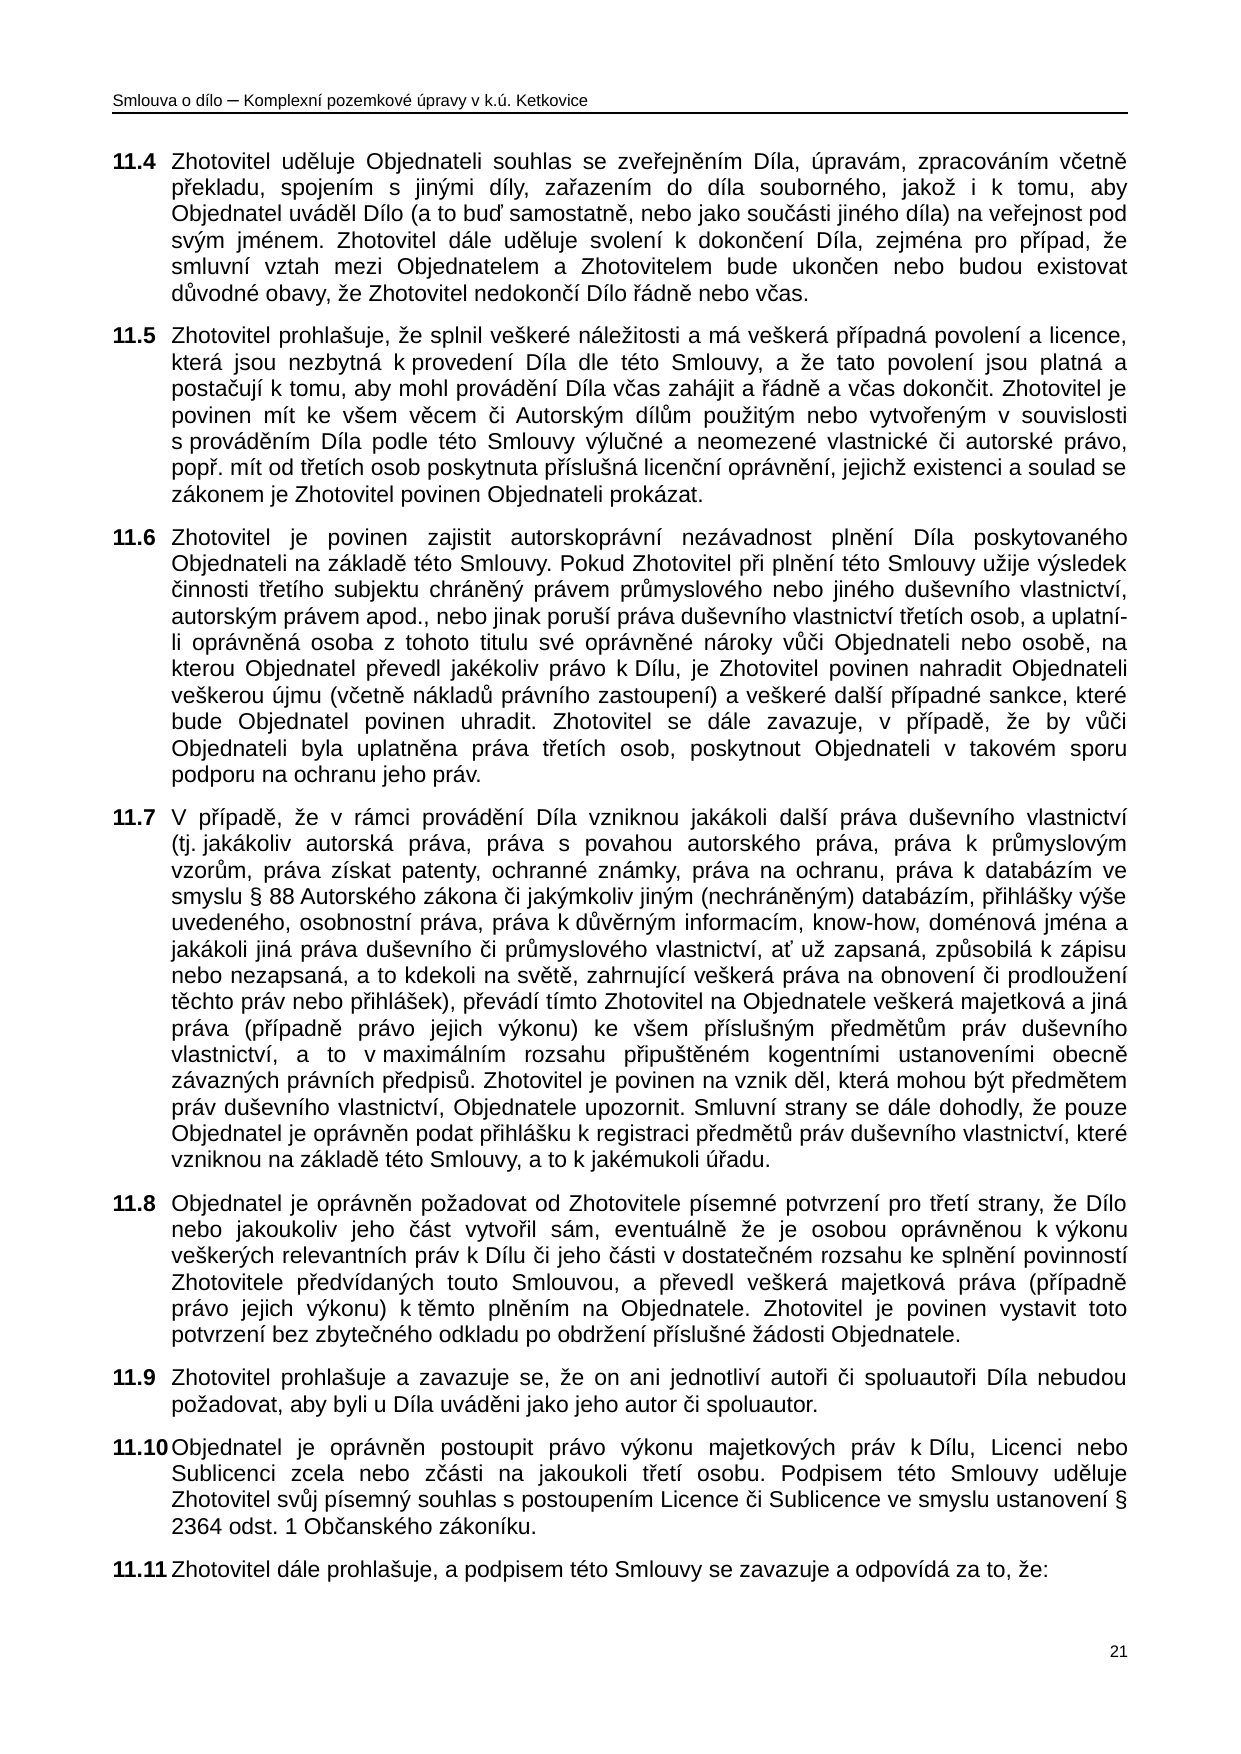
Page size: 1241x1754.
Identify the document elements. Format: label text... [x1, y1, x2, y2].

text Zhotovitel prohlašuje, že splnil veškeré náležitosti a má veškerá případná povolení a licence, která jsou nezbytná k provedení Díla dle této Smlouvy, a že tato povolení jsou platná a postačují k tomu, aby mohl provádění Díla včas zahájit a řádně a včas dokončit. Zhotovitel je povinen mít ke všem věcem či Autorským dílům použitým nebo vytvořeným v souvislosti s prováděním Díla podle této Smlouvy výlučné a neomezené vlastnické či autorské právo, popř. mít od třetích osob poskytnuta příslušná licenční oprávnění, jejichž existenci a soulad se zákonem je Zhotovitel povinen Objednateli prokázat. [112, 322, 1128, 507]
text Zhotovitel uděluje Objednateli souhlas se zveřejněním Díla, úpravám, zpracováním včetně překladu, spojením s jinými díly, zařazením do díla souborného, jakož i k tomu, aby Objednatel uváděl Dílo (a to buď samostatně, nebo jako součásti jiného díla) na veřejnost pod svým jménem. Zhotovitel dále uděluje svolení k dokončení Díla, zejména pro případ, že smluvní vztah mezi Objednatelem a Zhotovitelem bude ukončen nebo budou existovat důvodné obavy, že Zhotovitel nedokončí Dílo řádně nebo včas. [112, 148, 1128, 306]
text Zhotovitel dále prohlašuje, a podpisem této Smlouvy se zavazuje a odpovídá za to, že: [112, 1556, 1128, 1582]
text Objednatel je oprávněn požadovat od Zhotovitele písemné potvrzení pro třetí strany, že Dílo nebo jakoukoliv jeho část vytvořil sám, eventuálně že je osobou oprávněnou k výkonu veškerých relevantních práv k Dílu či jeho části v dostatečném rozsahu ke splnění povinností Zhotovitele předvídaných touto Smlouvou, a převedl veškerá majetková práva (případně právo jejich výkonu) k těmto plněním na Objednatele. Zhotovitel je povinen vystavit toto potvrzení bez zbytečného odkladu po obdržení příslušné žádosti Objednatele. [112, 1189, 1128, 1348]
text V případě, že v rámci provádění Díla vzniknou jakákoli další práva duševního vlastnictví (tj. jakákoliv autorská práva, práva s povahou autorského práva, práva k průmyslovým vzorům, práva získat patenty, ochranné známky, práva na ochranu, práva k databázím ve smyslu § 88 Autorského zákona či jakýmkoliv jiným (nechráněným) databázím, přihlášky výše uvedeného, osobnostní práva, práva k důvěrným informacím, know-how, doménová jména a jakákoli jiná práva duševního či průmyslového vlastnictví, ať už zapsaná, způsobilá k zápisu nebo nezapsaná, a to kdekoli na světě, zahrnující veškerá práva na obnovení či prodloužení těchto práv nebo přihlášek), převádí tímto Zhotovitel na Objednatele veškerá majetková a jiná práva (případně právo jejich výkonu) ke všem příslušným předmětům práv duševního vlastnictví, a to v maximálním rozsahu připuštěném kogentními ustanoveními obecně závazných právních předpisů. Zhotovitel je povinen na vznik děl, která mohou být předmětem práv duševního vlastnictví, Objednatele upozornit. Smluvní strany se dále dohodly, že pouze Objednatel je oprávněn podat přihlášku k registraci předmětů práv duševního vlastnictví, které vzniknou na základě této Smlouvy, a to k jakémukoli úřadu. [112, 804, 1128, 1173]
text Zhotovitel prohlašuje a zavazuje se, že on ani jednotliví autoři či spoluautoři Díla nebudou požadovat, aby byli u Díla uváděni jako jeho autor či spoluautor. [112, 1364, 1128, 1417]
text Zhotovitel je povinen zajistit autorskoprávní nezávadnost plnění Díla poskytovaného Objednateli na základě této Smlouvy. Pokud Zhotovitel při plnění této Smlouvy užije výsledek činnosti třetího subjektu chráněný právem průmyslového nebo jiného duševního vlastnictví, autorským právem apod., nebo jinak poruší práva duševního vlastnictví třetích osob, a uplatní-li oprávněná osoba z tohoto titulu své oprávněné nároky vůči Objednateli nebo osobě, na kterou Objednatel převedl jakékoliv právo k Dílu, je Zhotovitel povinen nahradit Objednateli veškerou újmu (včetně nákladů právního zastoupení) a veškeré další případné sankce, které bude Objednatel povinen uhradit. Zhotovitel se dále zavazuje, v případě, že by vůči Objednateli byla uplatněna práva třetích osob, poskytnout Objednateli v takovém sporu podporu na ochranu jeho práv. [112, 524, 1128, 787]
text Objednatel je oprávněn postoupit právo výkonu majetkových práv k Dílu, Licenci nebo Sublicenci zcela nebo zčásti na jakoukoli třetí osobu. Podpisem této Smlouvy uděluje Zhotovitel svůj písemný souhlas s postoupením Licence či Sublicence ve smyslu ustanovení § 2364 odst. 1 Občanského zákoníku. [112, 1434, 1128, 1539]
